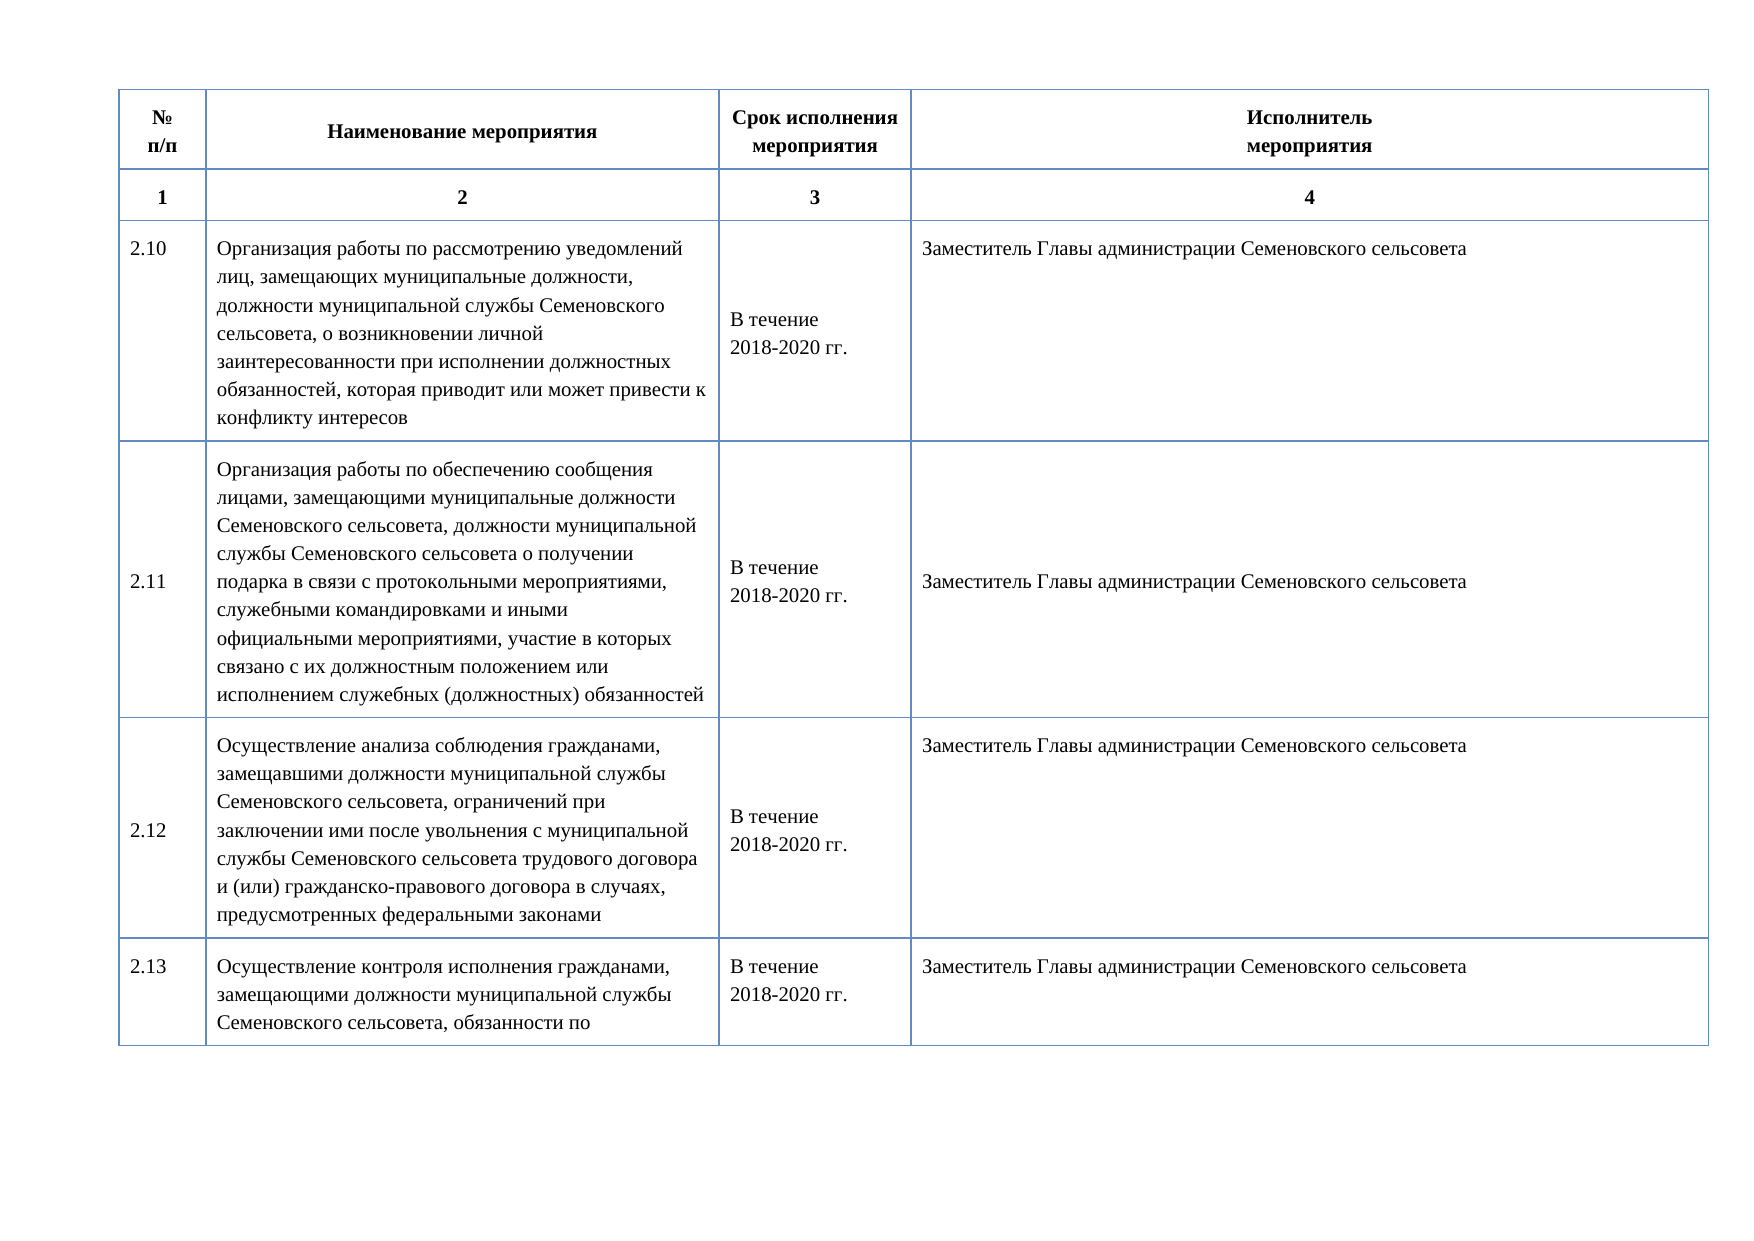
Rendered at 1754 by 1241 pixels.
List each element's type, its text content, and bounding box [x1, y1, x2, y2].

table_header Срок исполнения мероприятия [720, 90, 910, 168]
table_cell 2.12 [120, 718, 205, 937]
table_header Наименование мероприятия [207, 90, 718, 168]
table_cell 2 [207, 170, 718, 220]
table_cell Заместитель Главы администрации Семеновского сельсовета [912, 442, 1708, 717]
table_cell В течение 2018-2020 гг. [720, 939, 910, 1045]
table_cell В течение 2018-2020 гг. [720, 442, 910, 717]
table_cell В течение 2018-2020 гг. [720, 718, 910, 937]
table_cell Организация работы по обеспечению сообщения лицами, замещающими муниципальные должности Семеновского сельсовета, должности муниципальной службы Семеновского сельсовета о получении подарка в связи с протокольными мероприятиями, служебными командировками и иными официальными мероприятиями, участие в которых связано с их должностным положением или исполнением служебных (должностных) обязанностей [207, 442, 718, 717]
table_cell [207, 939, 718, 1045]
table_cell 2.13 [120, 939, 205, 1045]
table_cell 4 [912, 170, 1708, 220]
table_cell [912, 221, 1708, 440]
table_cell 2.10 [120, 221, 205, 440]
table_cell Заместитель Главы администрации Семеновского сельсовета [912, 718, 1708, 937]
table_cell 2.11 [120, 442, 205, 717]
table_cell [912, 939, 1708, 1045]
table_cell Организация работы по рассмотрению уведомлений лиц, замещающих муниципальные должности, должности муниципальной службы Семеновского сельсовета, о возникновении личной заинтересованности при исполнении должностных обязанностей, которая приводит или может привести к конфликту интересов [207, 221, 718, 440]
table_header Исполнитель мероприятия [912, 90, 1708, 168]
table_cell 1 [120, 170, 205, 220]
table_header № п/п [120, 90, 205, 168]
table_cell 3 [720, 170, 910, 220]
table_cell В течение 2018-2020 гг. [720, 221, 910, 440]
table_cell Осуществление анализа соблюдения гражданами, замещавшими должности муниципальной службы Семеновского сельсовета, ограничений при заключении ими после увольнения с муниципальной службы Семеновского сельсовета трудового договора и (или) гражданско-правового договора в случаях, предусмотренных федеральными законами [207, 718, 718, 937]
